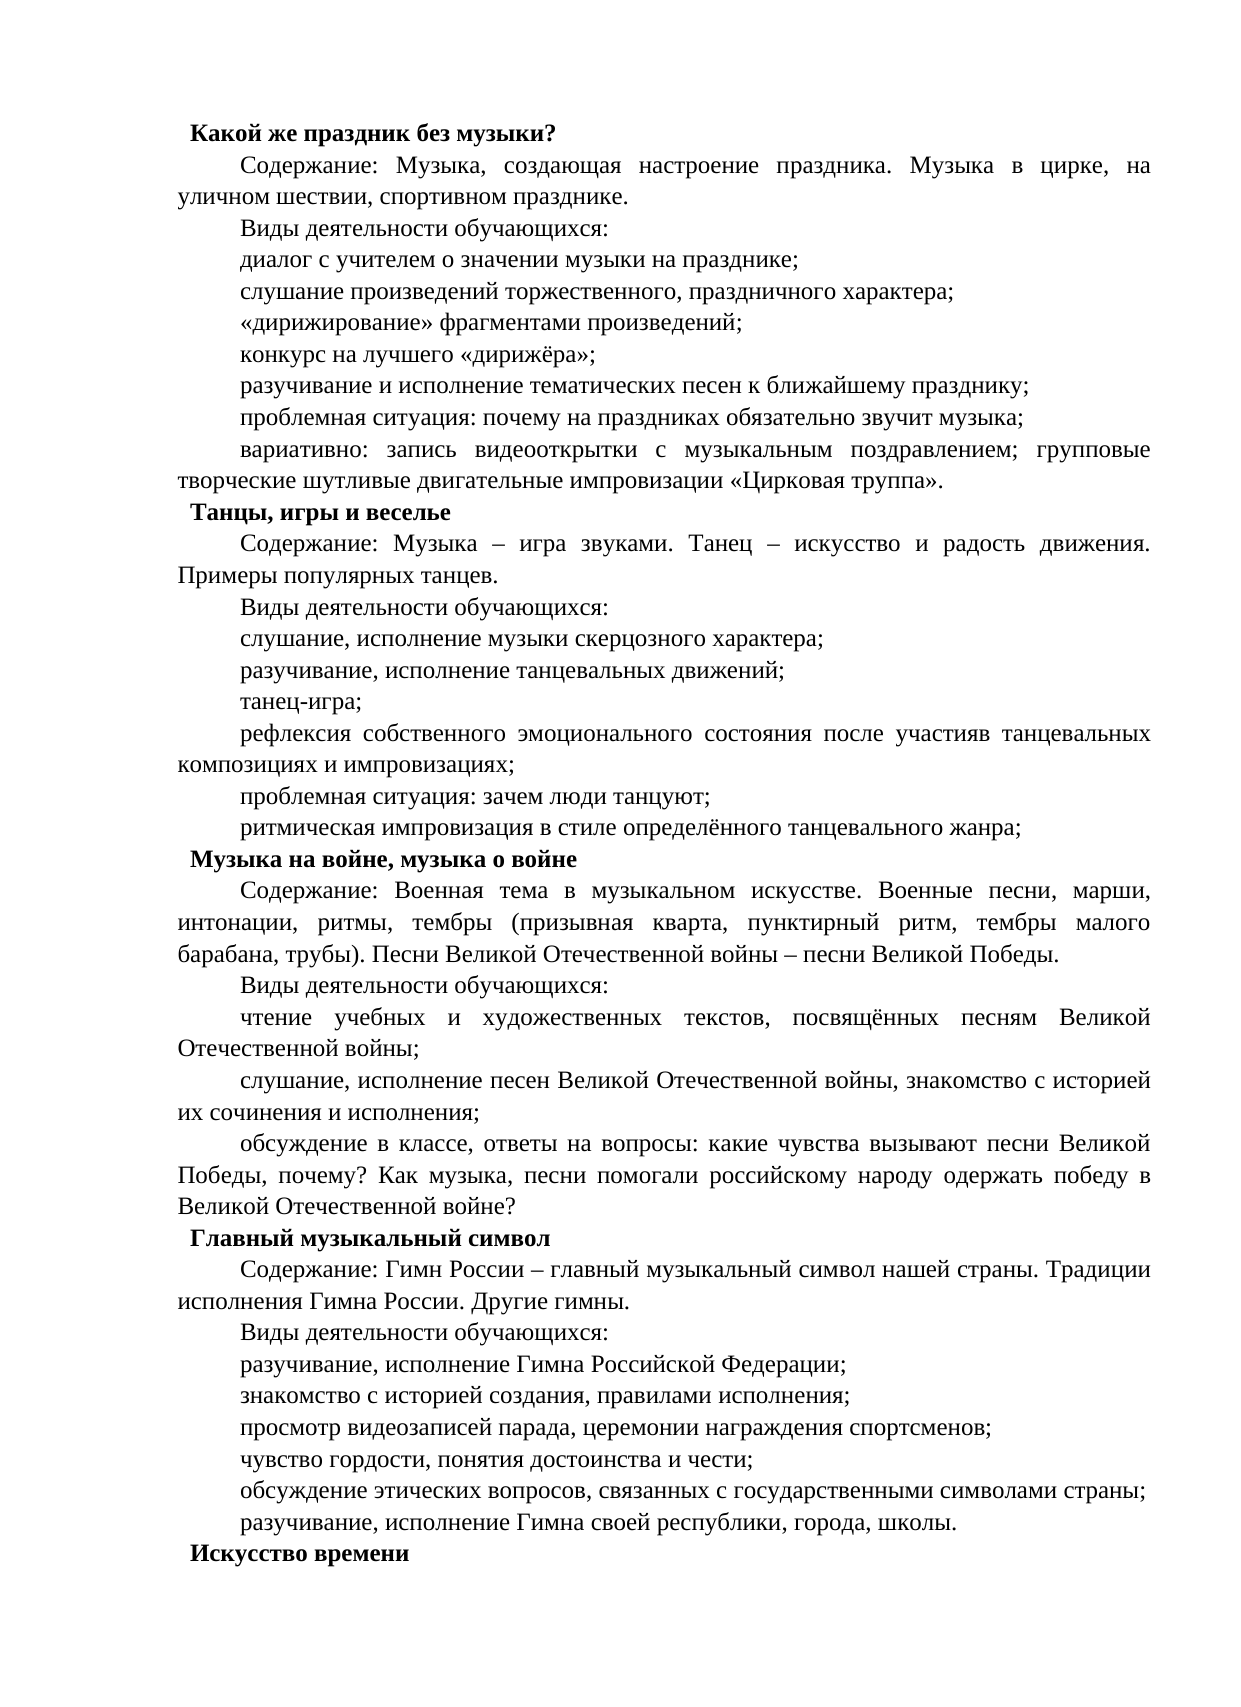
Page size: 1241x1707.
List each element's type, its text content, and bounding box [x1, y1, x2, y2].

text Виды деятельности обучающихся: [177, 970, 1152, 999]
text обсуждение в классе, ответы на вопросы: какие чувства вызывают песни Великой Победы, почему? Как музыка, песни помогали российскому народу одержать победу в Великой Отечественной войне? [177, 1128, 1152, 1220]
text «дирижирование» фрагментами произведений; [177, 307, 1152, 336]
text разучивание, исполнение танцевальных движений; [177, 655, 1152, 683]
text конкурс на лучшего «дирижёра»; [177, 339, 1152, 368]
text Виды деятельности обучающихся: [177, 1317, 1152, 1346]
text Содержание: Музыка, создающая настроение праздника. Музыка в цирке, на уличном шествии, спортивном празднике. [177, 150, 1152, 210]
text Виды деятельности обучающихся: [177, 592, 1152, 620]
text проблемная ситуация: зачем люди танцуют; [177, 781, 1152, 810]
text чувство гордости, понятия достоинства и чести; [177, 1444, 1152, 1472]
text Содержание: Военная тема в музыкальном искусстве. Военные песни, марши, интонации, ритмы, тембры (призывная кварта, пунктирный ритм, тембры малого барабана, трубы). Песни Великой Отечественной войны – песни Великой Победы. [177, 876, 1152, 967]
text чтение учебных и художественных текстов, посвящённых песням Великой Отечественной войны; [177, 1002, 1152, 1062]
text Главный музыкальный символ [190, 1223, 1152, 1252]
text слушание, исполнение музыки скерцозного характера; [177, 623, 1152, 652]
text Содержание: Музыка – игра звуками. Танец – искусство и радость движения. Примеры популярных танцев. [177, 528, 1152, 589]
text ритмическая импровизация в стиле определённого танцевального жанра; [177, 812, 1152, 841]
text обсуждение этических вопросов, связанных с государственными символами страны; [177, 1475, 1152, 1504]
text вариативно: запись видеооткрытки с музыкальным поздравлением; групповые творческие шутливые двигательные импровизации «Цирковая труппа». [177, 434, 1152, 494]
text разучивание и исполнение тематических песен к ближайшему празднику; [177, 371, 1152, 399]
text Какой же праздник без музыки? [190, 118, 1152, 147]
text Содержание: Гимн России – главный музыкальный символ нашей страны. Традиции исполнения Гимна России. Другие гимны. [177, 1254, 1152, 1315]
text рефлексия собственного эмоционального состояния после участияв танцевальных композициях и импровизациях; [177, 718, 1152, 778]
text разучивание, исполнение Гимна своей республики, города, школы. [177, 1507, 1152, 1536]
text слушание, исполнение песен Великой Отечественной войны, знакомство с историей их сочинения и исполнения; [177, 1065, 1152, 1125]
text просмотр видеозаписей парада, церемонии награждения спортсменов; [177, 1412, 1152, 1441]
text Танцы, игры и веселье [190, 497, 1152, 526]
text Музыка на войне, музыка о войне [190, 844, 1152, 873]
text слушание произведений торжественного, праздничного характера; [177, 276, 1152, 305]
text диалог с учителем о значении музыки на празднике; [177, 244, 1152, 273]
text танец-игра; [177, 686, 1152, 715]
text знакомство с историей создания, правилами исполнения; [177, 1381, 1152, 1409]
text Искусство времени [190, 1538, 1152, 1567]
text проблемная ситуация: почему на праздниках обязательно звучит музыка; [177, 402, 1152, 431]
text разучивание, исполнение Гимна Российской Федерации; [177, 1349, 1152, 1378]
text Виды деятельности обучающихся: [177, 213, 1152, 242]
